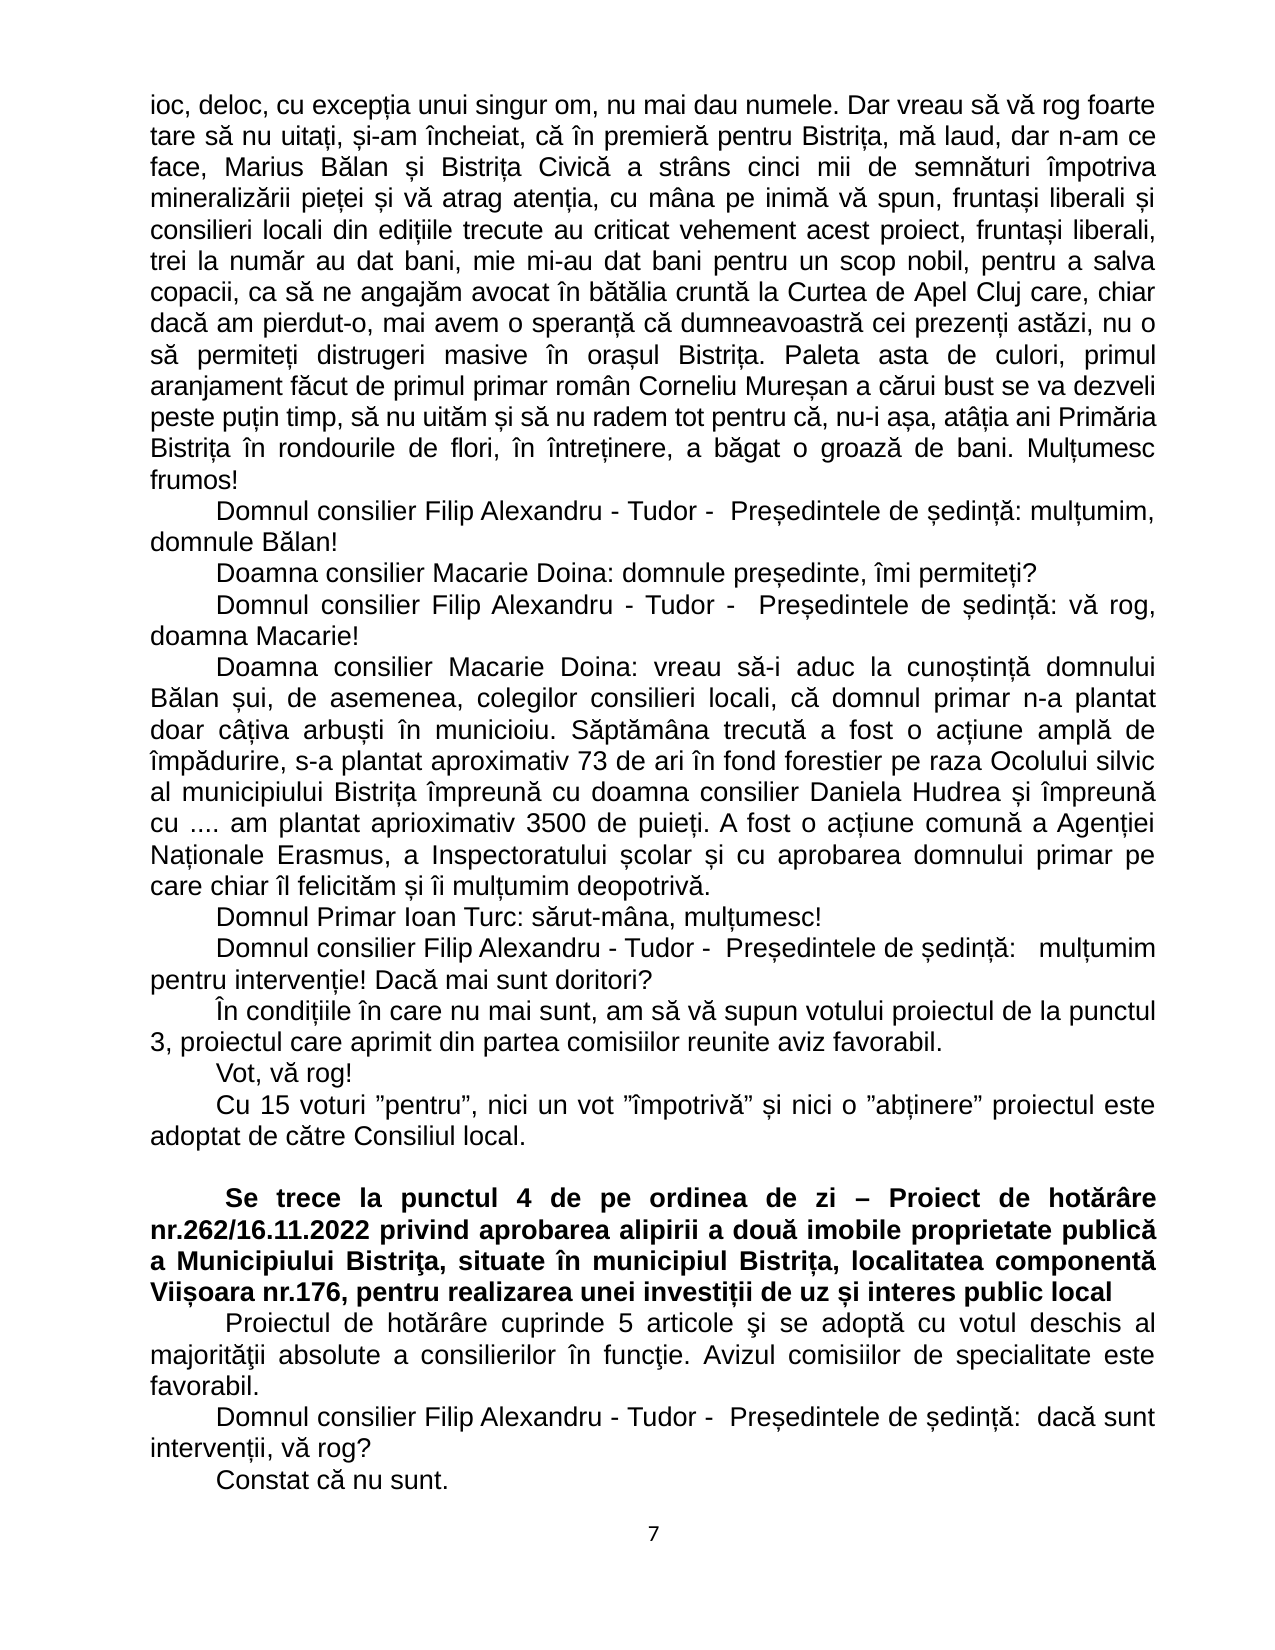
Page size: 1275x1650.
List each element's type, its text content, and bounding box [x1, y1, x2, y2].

text Proiectul de hotărâre cuprinde 5 articole şi se adoptă cu votul deschis al majorităţii absolute a consilierilor în funcţie. Avizul comisiilor de specialitate este favorabil. [150, 1307, 1157, 1401]
text Vot, vă rog! [150, 1057, 1157, 1089]
text Domnul consilier Filip Alexandru - Tudor - Președintele de ședință: dacă sunt intervenții, vă rog? [150, 1401, 1157, 1464]
text Domnul consilier Filip Alexandru - Tudor - Președintele de ședință: vă rog, doamna Macarie! [150, 589, 1157, 651]
text Constat că nu sunt. [150, 1464, 1157, 1495]
text Doamna consilier Macarie Doina: vreau să-i aduc la cunoștință domnului Bălan șui, de asemenea, colegilor consilieri locali, că domnul primar n-a plantat doar câțiva arbuști în municioiu. Săptămâna trecută a fost o acțiune amplă de împădurire, s-a plantat aproximativ 73 de ari în fond forestier pe raza Ocolului silvic al municipiului Bistrița împreună cu doamna consilier Daniela Hudrea și împreună cu .... am plantat aprioximativ 3500 de puieți. A fost o acțiune comună a Agenției Naționale Erasmus, a Inspectoratului școlar și cu aprobarea domnului primar pe care chiar îl felicităm și îi mulțumim deopotrivă. [150, 651, 1157, 901]
text Domnul consilier Filip Alexandru - Tudor - Președintele de ședință: mulțumim, domnule Bălan! [150, 495, 1157, 557]
text Cu 15 voturi ”pentru”, nici un vot ”împotrivă” și nici o ”abținere” proiectul este adoptat de către Consiliul local. [150, 1089, 1157, 1151]
text Domnul Primar Ioan Turc: sărut-mâna, mulțumesc! [150, 901, 1157, 932]
text Se trece la punctul 4 de pe ordinea de zi – Proiect de hotărâre nr.262/16.11.2022 privind aprobarea alipirii a două imobile proprietate publică a Municipiului Bistriţa, situate în municipiul Bistrița, localitatea componentă Viișoara nr.176, pentru realizarea unei investiții de uz și interes public local [150, 1182, 1157, 1307]
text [150, 89, 1157, 495]
text În condițiile în care nu mai sunt, am să vă supun votului proiectul de la punctul 3, proiectul care aprimit din partea comisiilor reunite aviz favorabil. [150, 995, 1157, 1057]
text Domnul consilier Filip Alexandru - Tudor - Președintele de ședință: mulțumim pentru intervenție! Dacă mai sunt doritori? [150, 932, 1157, 995]
text Doamna consilier Macarie Doina: domnule președinte, îmi permiteți? [150, 557, 1157, 589]
